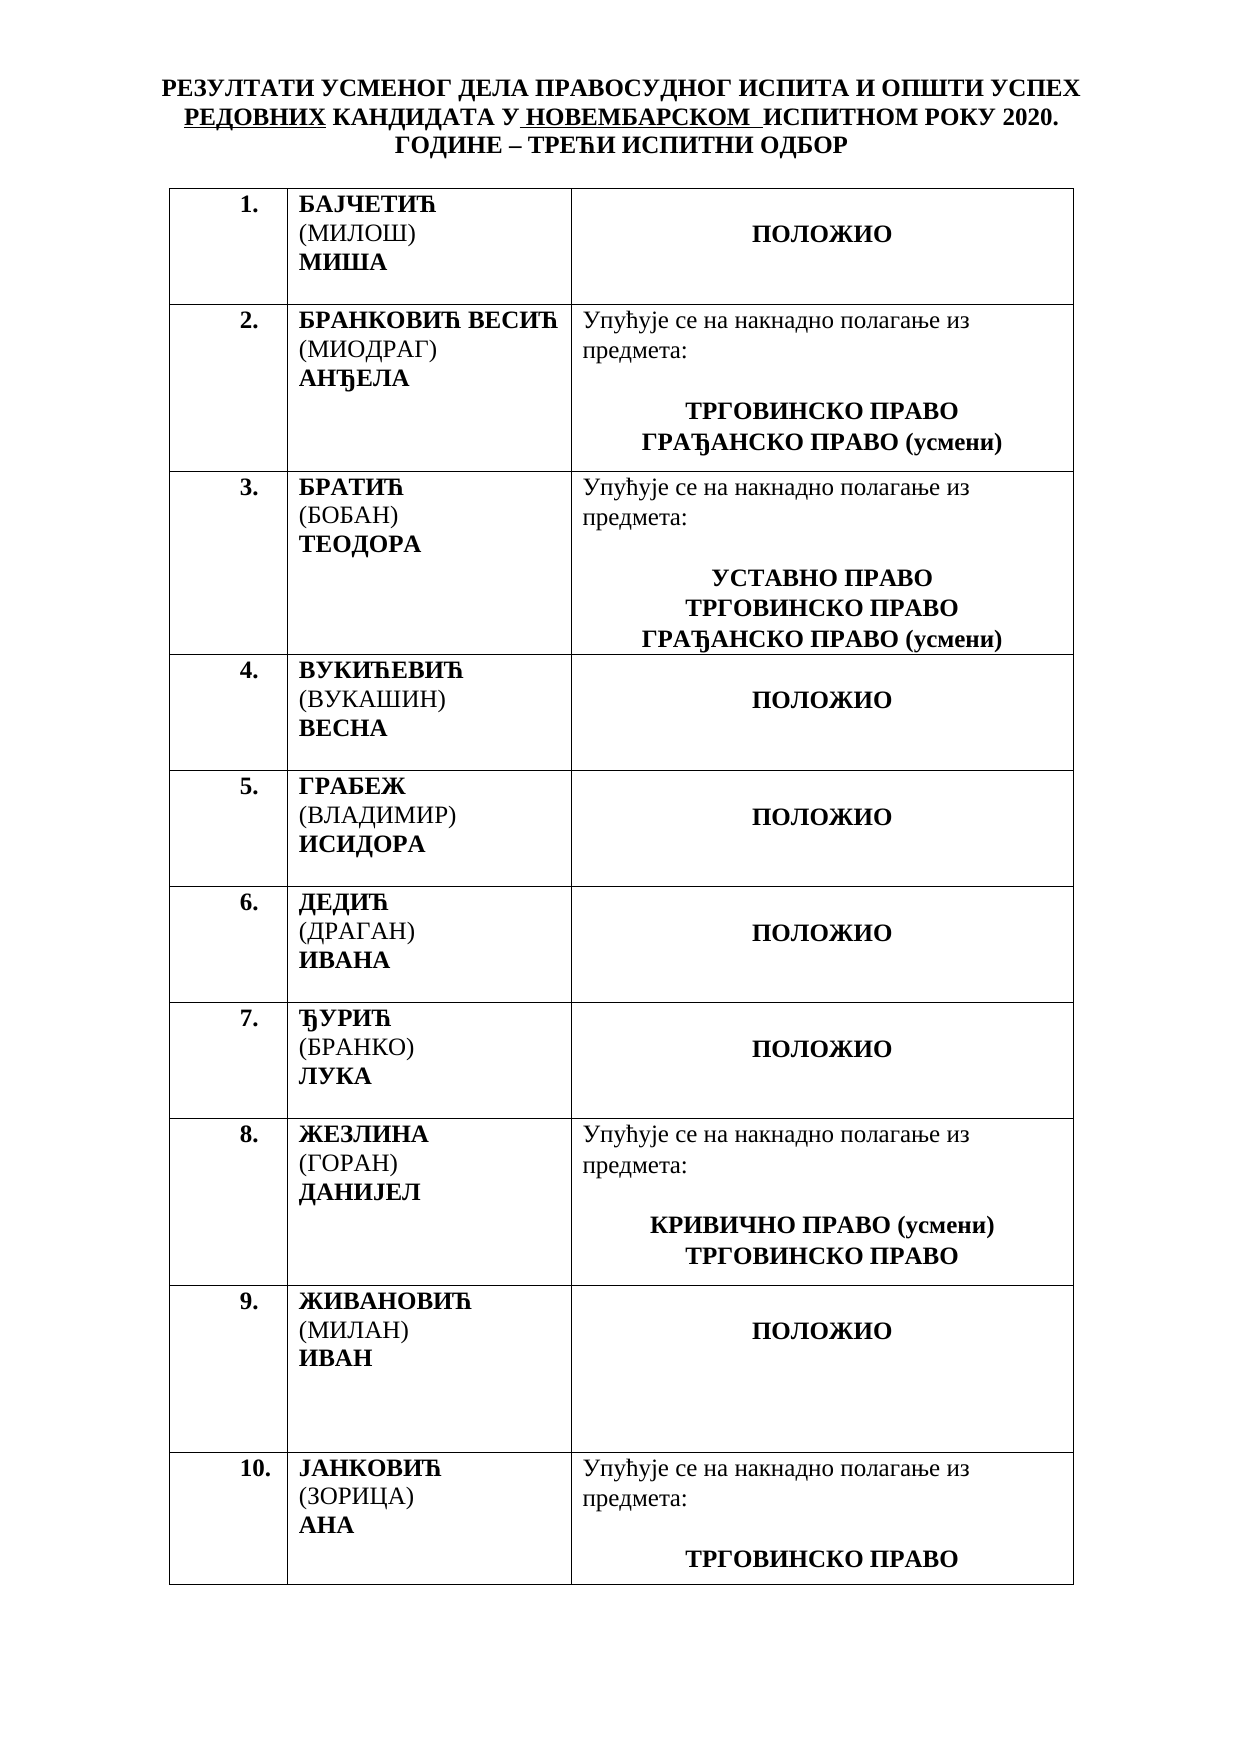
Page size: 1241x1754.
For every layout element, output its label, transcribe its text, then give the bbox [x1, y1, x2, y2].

table_cell [170, 771, 287, 886]
table_header [170, 189, 287, 304]
table_cell Упућује се на накнадно полагање из предмета: ТРГОВИНСКО ПРАВО [572, 1453, 1073, 1584]
table_cell ПОЛОЖИО [572, 771, 1073, 886]
table_cell ЈАНКОВИЋ (ЗОРИЦА) АНА [288, 1453, 571, 1584]
table_cell ПОЛОЖИО [572, 887, 1073, 1002]
table_cell ЖИВАНОВИЋ (МИЛАН) ИВАН [288, 1286, 571, 1452]
table_cell ПОЛОЖИО [572, 1286, 1073, 1452]
table_header ПОЛОЖИО [572, 189, 1073, 304]
table_cell БРАНКОВИЋ ВЕСИЋ (МИОДРАГ) АНЂЕЛА [288, 305, 571, 471]
table_cell [170, 1119, 287, 1285]
table_cell ЂУРИЋ (БРАНКО) ЛУКА [288, 1003, 571, 1118]
table_header БАЈЧЕТИЋ (МИЛОШ) МИША [288, 189, 571, 304]
table_cell ВУКИЋЕВИЋ (ВУКАШИН) ВЕСНА [288, 655, 571, 770]
text РЕЗУЛТАТИ УСМЕНОГ ДЕЛА ПРАВОСУДНОГ ИСПИТА И ОПШТИ УСПЕХ РЕДОВНИХ КАНДИДАТА У НОВЕМБАРСКОМ ИСПИТНОМ РОКУ 2020. ГОДИНЕ – ТРЕЋИ ИСПИТНИ ОДБОР [150, 73, 1092, 159]
table_cell Упућује се на накнадно полагање из предмета: ТРГОВИНСКО ПРАВО ГРАЂАНСКО ПРАВО (усмени) [572, 305, 1073, 471]
table_cell [170, 1286, 287, 1452]
table_cell [170, 655, 287, 770]
table_cell ГРАБЕЖ (ВЛАДИМИР) ИСИДОРА [288, 771, 571, 886]
table_cell [170, 1003, 287, 1118]
table_cell [170, 887, 287, 1002]
table_cell ДЕДИЋ (ДРАГАН) ИВАНА [288, 887, 571, 1002]
table_cell Упућује се на накнадно полагање из предмета: КРИВИЧНО ПРАВО (усмени) ТРГОВИНСКО ПРАВО [572, 1119, 1073, 1285]
table_cell [170, 305, 287, 471]
table_cell БРАТИЋ (БОБАН) ТЕОДОРА [288, 472, 571, 654]
table_cell [170, 1453, 287, 1584]
table_cell Упућује се на накнадно полагање из предмета: УСТАВНО ПРАВО ТРГОВИНСКО ПРАВО ГРАЂАНСКО ПРАВО (усмени) [572, 472, 1073, 654]
table_cell ЖЕЗЛИНА (ГОРАН) ДАНИЈЕЛ [288, 1119, 571, 1285]
table_cell [170, 472, 287, 654]
table_cell ПОЛОЖИО [572, 1003, 1073, 1118]
table_cell ПОЛОЖИО [572, 655, 1073, 770]
